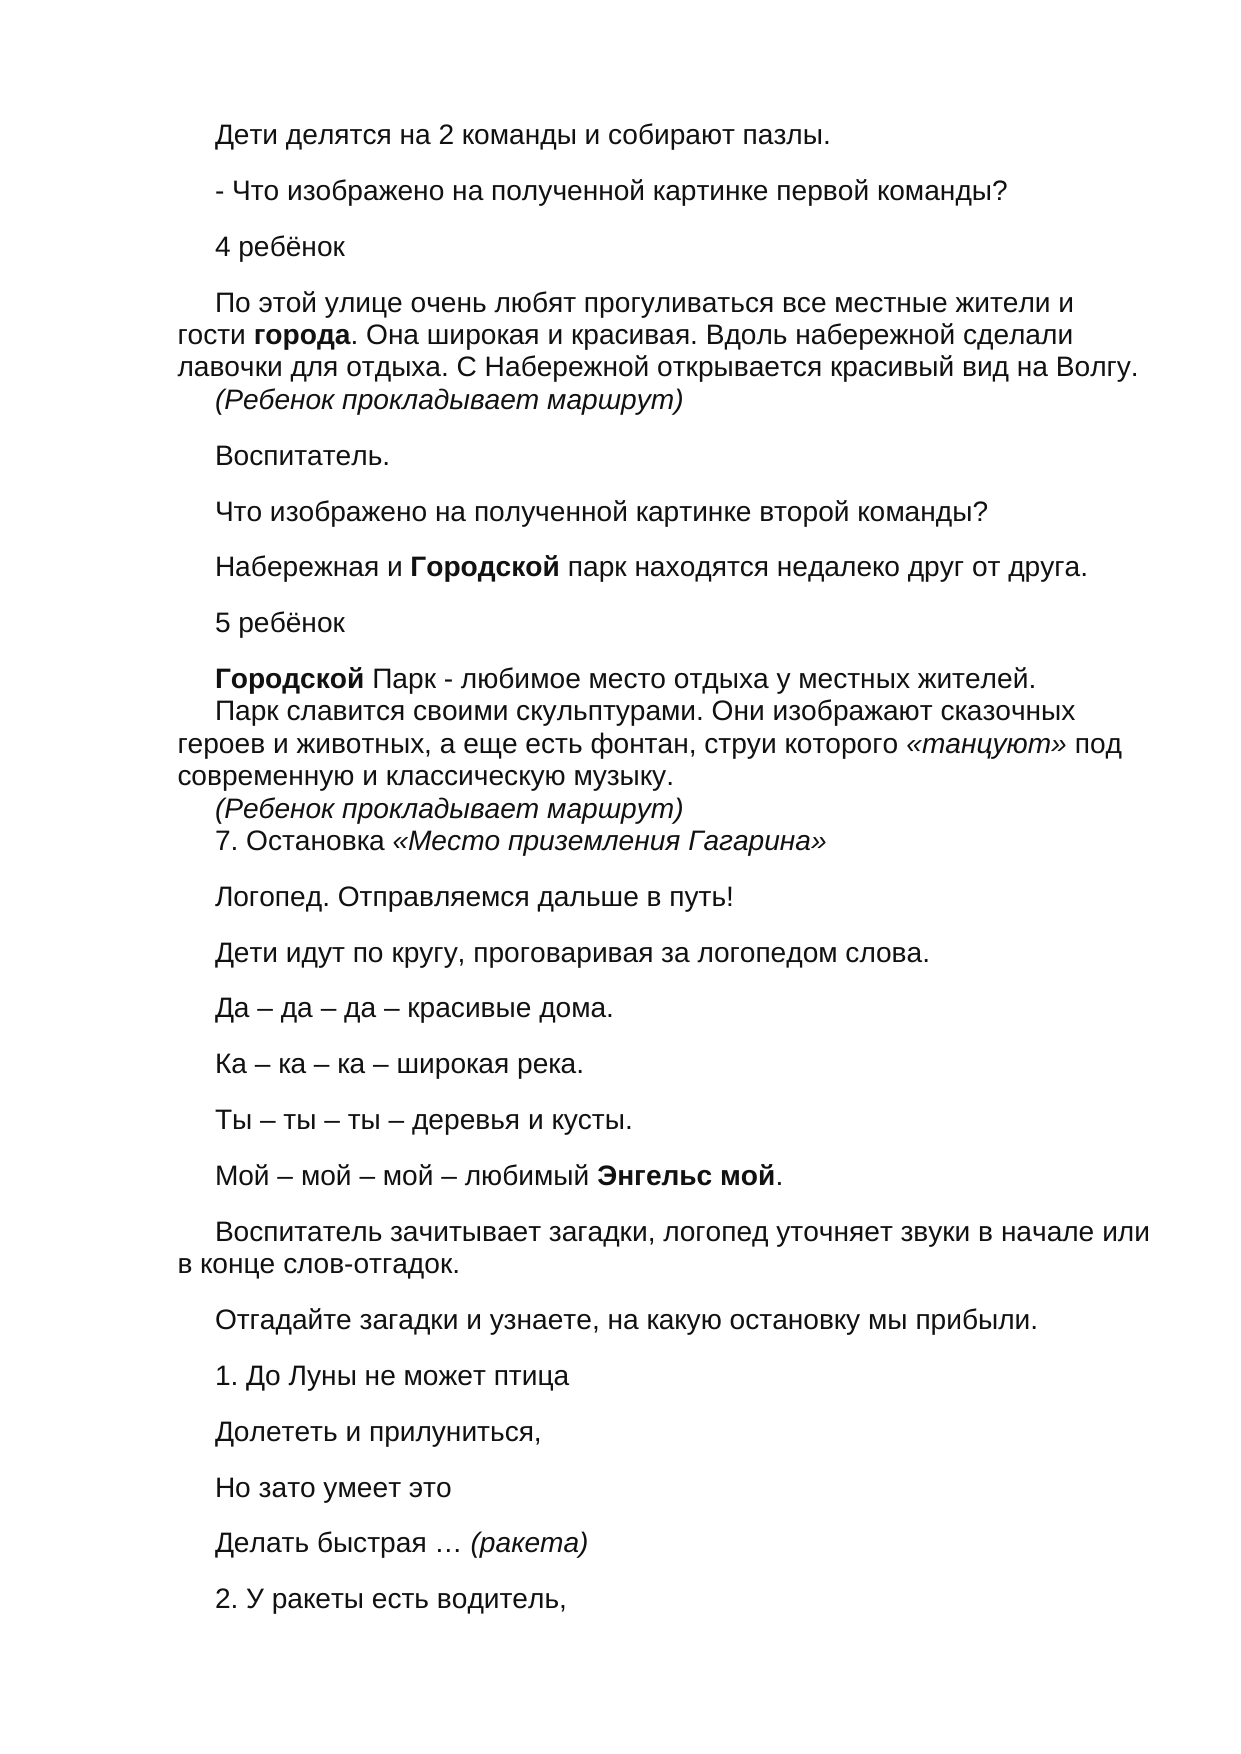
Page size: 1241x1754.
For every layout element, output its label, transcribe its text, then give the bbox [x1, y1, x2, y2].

text Дети идут по кругу, проговаривая за логопедом слова. [177, 936, 1152, 968]
text 2. У ракеты есть водитель, [177, 1582, 1152, 1614]
text Дети делятся на 2 команды и собирают пазлы. [177, 118, 1152, 151]
text Воспитатель зачитывает загадки, логопед уточняет звуки в начале или в конце слов-отгадок. [177, 1215, 1152, 1279]
text Воспитатель. [177, 439, 1152, 471]
text - Что изображено на полученной картинке первой команды? [177, 174, 1152, 206]
text Долететь и прилуниться, [177, 1415, 1152, 1447]
text (Ребенок прокладывает маршрут) [177, 792, 1152, 824]
text 4 ребёнок [177, 230, 1152, 262]
text 5 ребёнок [177, 606, 1152, 638]
text По этой улице очень любят прогуливаться все местные жители и гости города. Она широкая и красивая. Вдоль набережной сделали лавочки для отдыха. С Набережной открывается красивый вид на Волгу. [177, 286, 1152, 383]
text Да – да – да – красивые дома. [177, 991, 1152, 1024]
text Отгадайте загадки и узнаете, на какую остановку мы прибыли. [177, 1303, 1152, 1335]
text Ка – ка – ка – широкая река. [177, 1047, 1152, 1080]
text Логопед. Отправляемся дальше в путь! [177, 880, 1152, 912]
text Мой – мой – мой – любимый Энгельс мой. [177, 1159, 1152, 1191]
text Набережная и Городской парк находятся недалеко друг от друга. [177, 550, 1152, 583]
text Что изображено на полученной картинке второй команды? [177, 494, 1152, 527]
text Городской Парк - любимое место отдыха у местных жителей. [177, 662, 1152, 694]
text 1. До Луны не может птица [177, 1359, 1152, 1391]
text 7. Остановка «Место приземления Гагарина» [177, 824, 1152, 856]
text Делать быстрая … (ракета) [177, 1526, 1152, 1559]
text Ты – ты – ты – деревья и кусты. [177, 1103, 1152, 1136]
text (Ребенок прокладывает маршрут) [177, 383, 1152, 415]
text Но зато умеет это [177, 1471, 1152, 1503]
text Парк славится своими скульптурами. Они изображают сказочных героев и животных, а еще есть фонтан, струи которого «танцуют» под современную и классическую музыку. [177, 694, 1152, 792]
